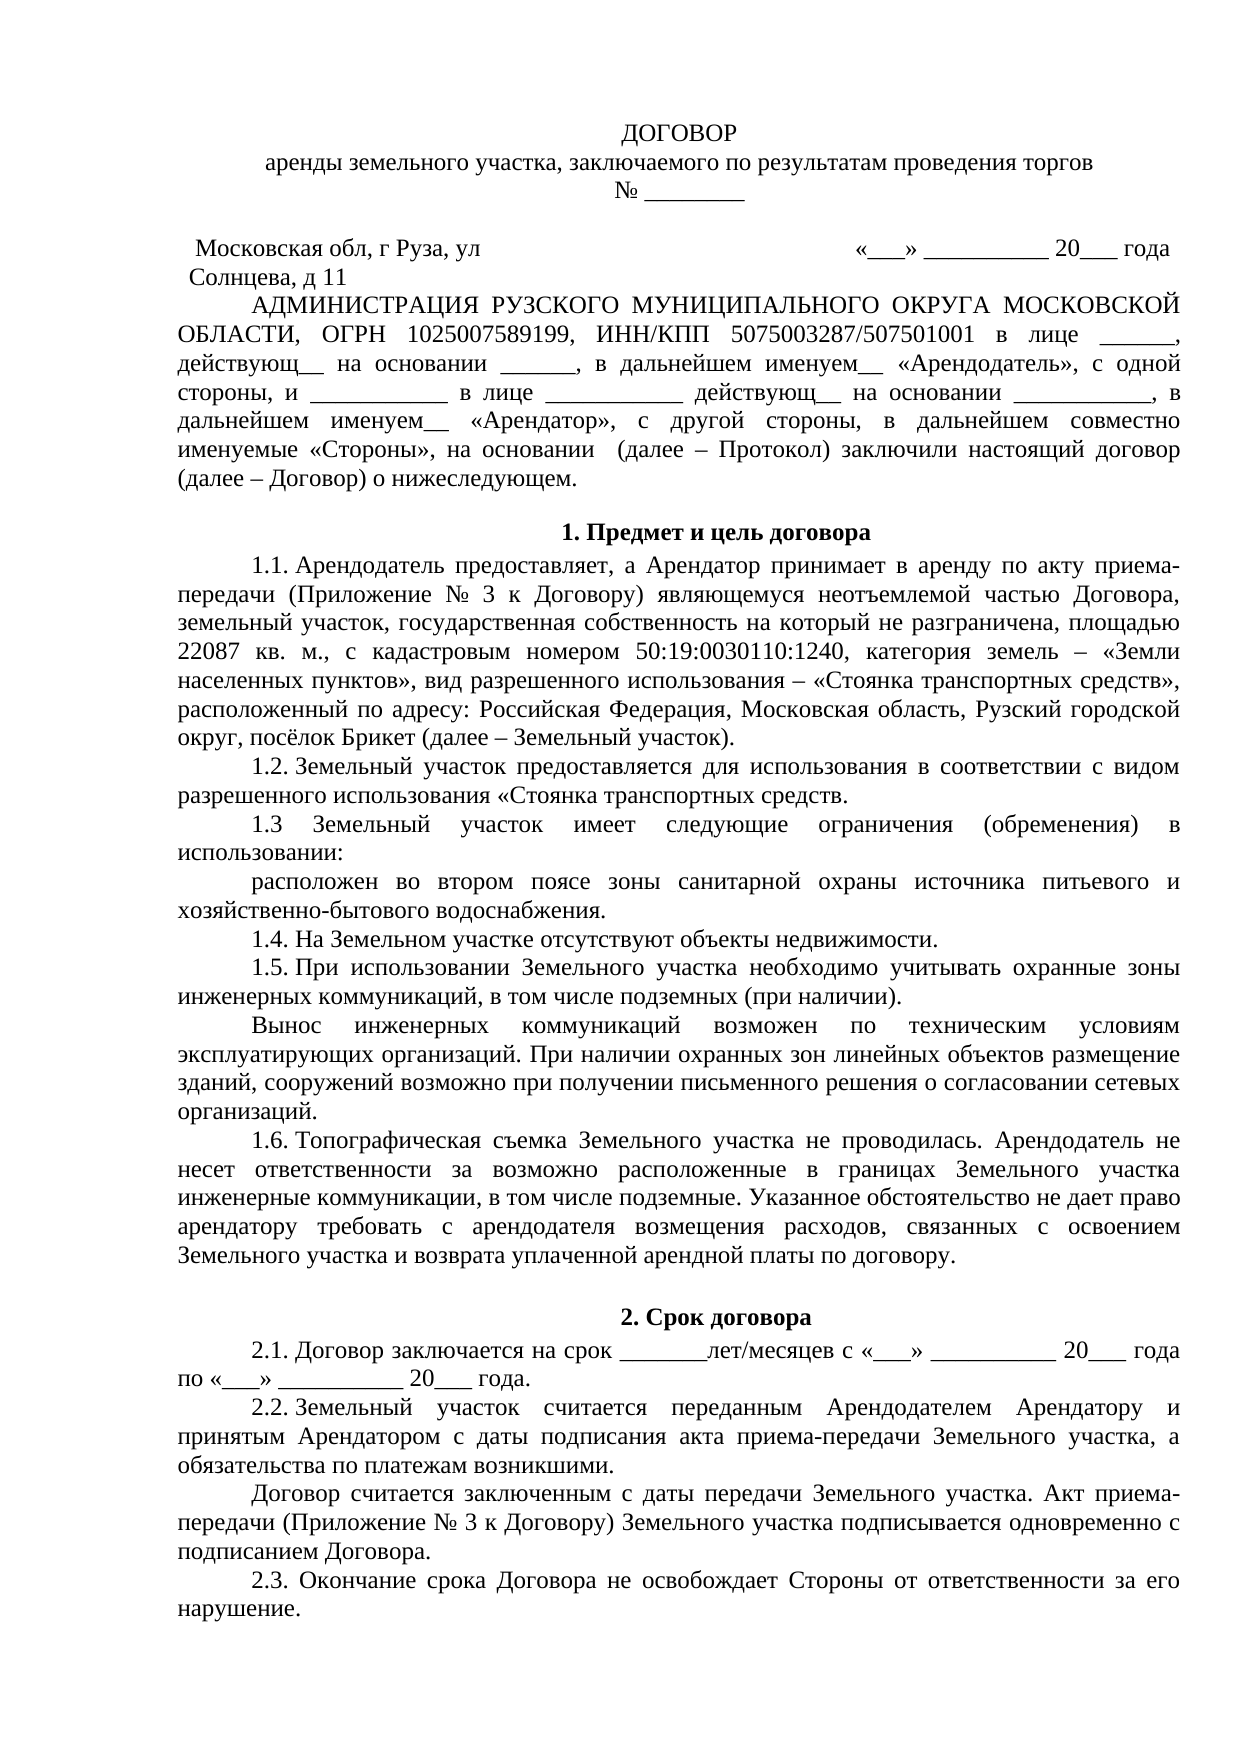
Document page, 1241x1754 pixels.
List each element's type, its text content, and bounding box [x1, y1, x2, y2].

text 1.4. На Земельном участке отсутствуют объекты недвижимости. [177, 924, 1181, 952]
text 1.2. Земельный участок предоставляется для использования в соответствии с видом разрешенного использования «Стоянка транспортных средств. [177, 751, 1181, 809]
text АДМИНИСТРАЦИЯ РУЗСКОГО МУНИЦИПАЛЬНОГО ОКРУГА МОСКОВСКОЙ ОБЛАСТИ, ОГРН 1025007589199, ИНН/КПП 5075003287/507501001 в лице ______, действующ__ на основании ______, в дальнейшем именуем__ «Арендодатель», с одной стороны, и ___________ в лице ___________ действующ__ на основании ___________, в дальнейшем именуем__ «Арендатор», с другой стороны, в дальнейшем совместно именуемые «Стороны», на основании (далее – Протокол) заключили настоящий договор (далее – Договор) о нижеследующем. [177, 291, 1181, 492]
text 2.1. Договор заключается на срок _______лет/месяцев с «___» __________ 20___ года по «___» __________ 20___ года. [177, 1335, 1181, 1392]
text 2. Срок договора [177, 1302, 1181, 1330]
table_header Московская обл, г Руза, ул Солнцева, д 11 [177, 233, 605, 291]
text 1. Предмет и цель договора [177, 517, 1181, 546]
text Договор считается заключенным с даты передачи Земельного участка. Акт приема-передачи (Приложение № 3 к Договору) Земельного участка подписывается одновременно с подписанием Договора. [177, 1478, 1181, 1565]
text расположен во втором поясе зоны санитарной охраны источника питьевого и хозяйственно-бытового водоснабжения. [177, 866, 1181, 924]
text 1.1. Арендодатель предоставляет, а Арендатор принимает в аренду по акту приема-передачи (Приложение № 3 к Договору) являющемуся неотъемлемой частью Договора, земельный участок, государственная собственность на который не разграничена, площадью 22087 кв. м., с кадастровым номером 50:19:0030110:1240, категория земель – «Земли населенных пунктов», вид разрешенного использования – «Стоянка транспортных средств», расположенный по адресу: Российская Федерация, Московская область, Рузский городской округ, посёлок Брикет (далее – Земельный участок). [177, 550, 1181, 751]
text 1.6. Топографическая съемка Земельного участка не проводилась. Арендодатель не несет ответственности за возможно расположенные в границах Земельного участка инженерные коммуникации, в том числе подземные. Указанное обстоятельство не дает право арендатору требовать с арендодателя возмещения расходов, связанных с освоением Земельного участка и возврата уплаченной арендной платы по договору. [177, 1125, 1181, 1269]
text № ________ [177, 176, 1181, 204]
text 2.3. Окончание срока Договора не освобождает Стороны от ответственности за его нарушение. [177, 1565, 1181, 1622]
text 2.2. Земельный участок считается переданным Арендодателем Арендатору и принятым Арендатором с даты подписания акта приема-передачи Земельного участка, а обязательства по платежам возникшими. [177, 1392, 1181, 1478]
text Вынос инженерных коммуникаций возможен по техническим условиям эксплуатирующих организаций. При наличии охранных зон линейных объектов размещение зданий, сооружений возможно при получении письменного решения о согласовании сетевых организаций. [177, 1010, 1181, 1125]
text 1.5. При использовании Земельного участка необходимо учитывать охранные зоны инженерных коммуникаций, в том числе подземных (при наличии). [177, 952, 1181, 1010]
table_header «___» __________ 20___ года [605, 233, 1181, 291]
text ДОГОВОР [177, 118, 1181, 147]
text 1.3 Земельный участок имеет следующие ограничения (обременения) в использовании: [177, 809, 1181, 866]
text аренды земельного участка, заключаемого по результатам проведения торгов [177, 147, 1181, 176]
